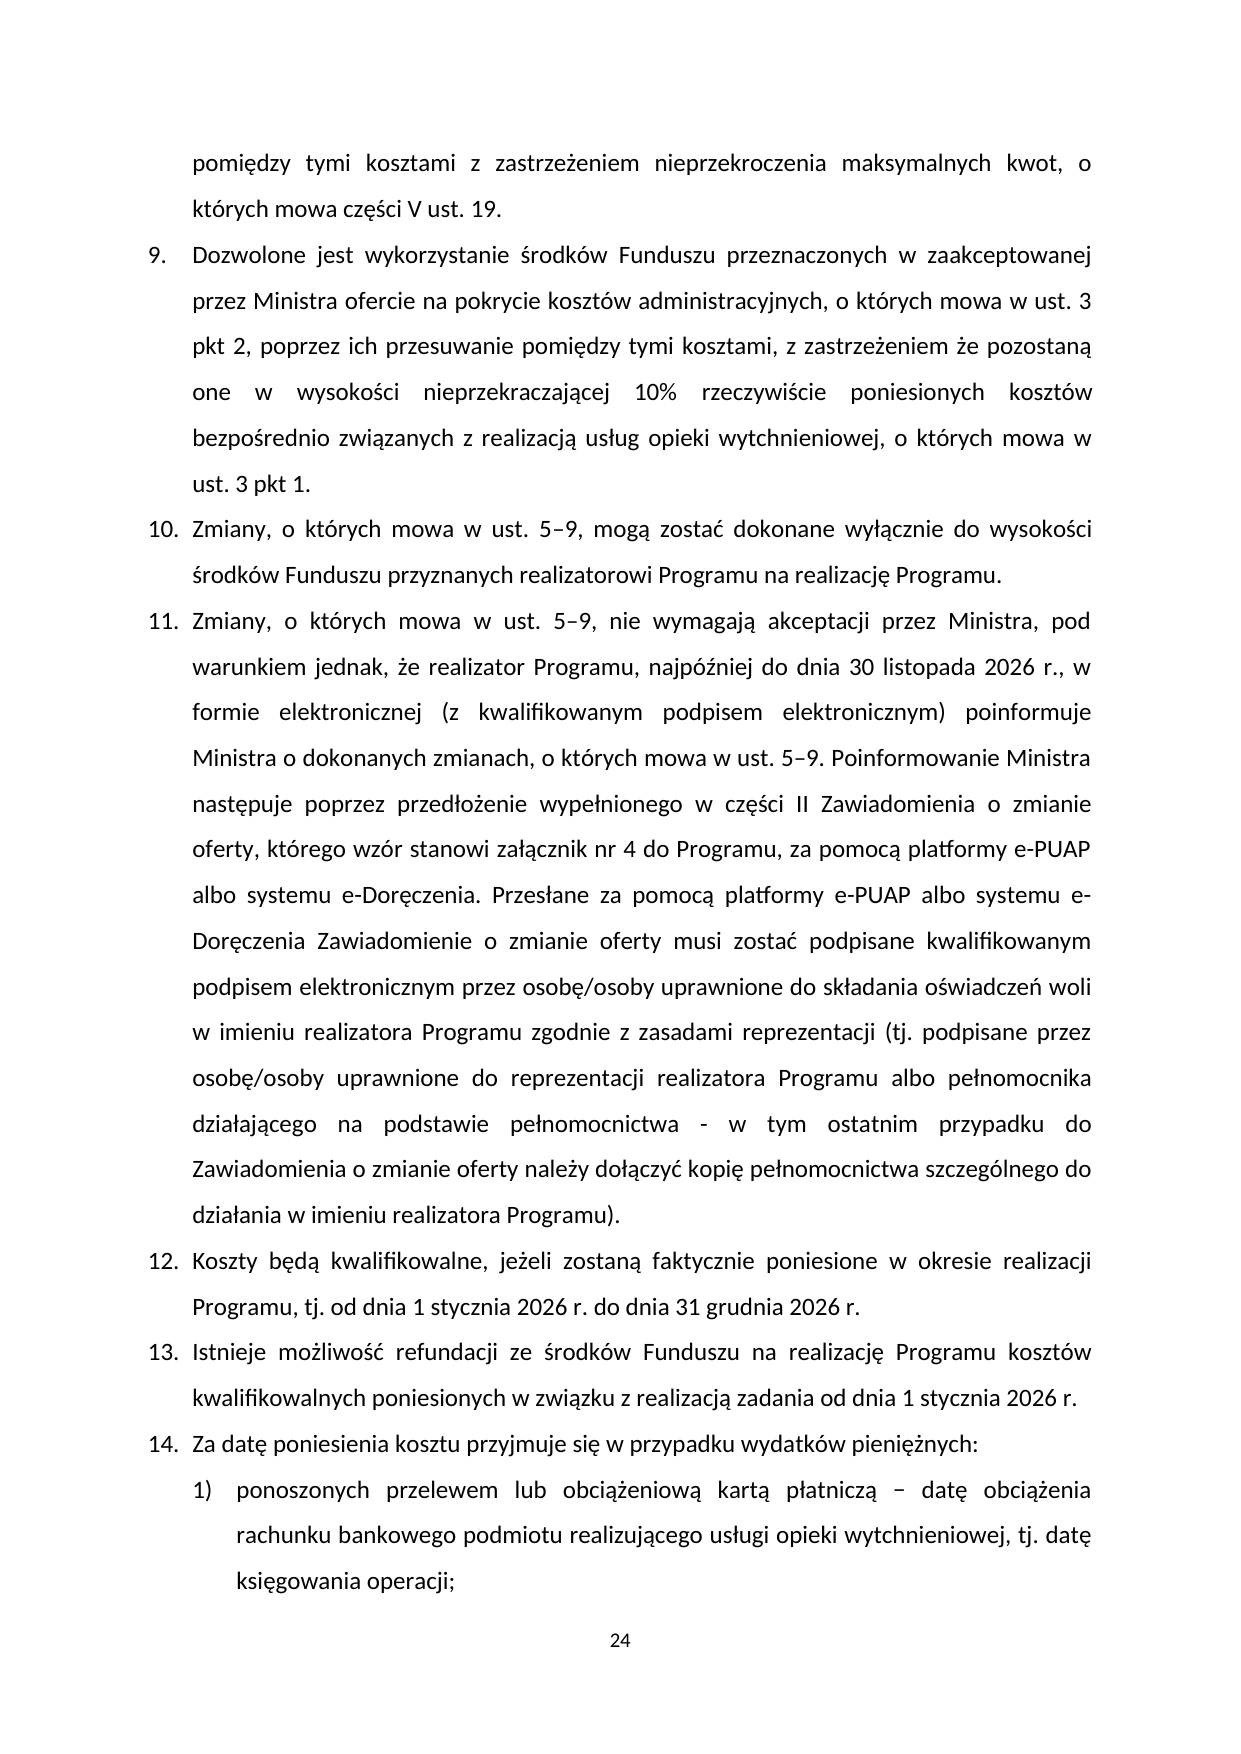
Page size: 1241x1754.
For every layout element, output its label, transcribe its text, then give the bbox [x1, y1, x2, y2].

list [148, 148, 1093, 224]
list Za datę poniesienia kosztu przyjmuje się w przypadku wydatków pieniężnych: [148, 1428, 1093, 1458]
list Dozwolone jest wykorzystanie środków Funduszu przeznaczonych w zaakceptowanej przez Ministra ofercie na pokrycie kosztów administracyjnych, o których mowa w ust. 3 pkt 2, poprzez ich przesuwanie pomiędzy tymi kosztami, z zastrzeżeniem że pozostaną one w wysokości nieprzekraczającej 10% rzeczywiście poniesionych kosztów bezpośrednio związanych z realizacją usług opieki wytchnieniowej, o których mowa w ust. 3 pkt 1. [148, 239, 1093, 498]
list Zmiany, o których mowa w ust. 5–9, nie wymagają akceptacji przez Ministra, pod warunkiem jednak, że realizator Programu, najpóźniej do dnia 30 listopada 2026 r., w formie elektronicznej (z kwalifikowanym podpisem elektronicznym) poinformuje Ministra o dokonanych zmianach, o których mowa w ust. 5–9. Poinformowanie Ministra następuje poprzez przedłożenie wypełnionego w części II Zawiadomienia o zmianie oferty, którego wzór stanowi załącznik nr 4 do Programu, za pomocą platformy e-PUAP albo systemu e-Doręczenia. Przesłane za pomocą platformy e-PUAP albo systemu e-Doręczenia Zawiadomienie o zmianie oferty musi zostać podpisane kwalifikowanym podpisem elektronicznym przez osobę/osoby uprawnione do składania oświadczeń woli w imieniu realizatora Programu zgodnie z zasadami reprezentacji (tj. podpisane przez osobę/osoby uprawnione do reprezentacji realizatora Programu albo pełnomocnika działającego na podstawie pełnomocnictwa - w tym ostatnim przypadku do Zawiadomienia o zmianie oferty należy dołączyć kopię pełnomocnictwa szczególnego do działania w imieniu realizatora Programu). [148, 605, 1093, 1230]
list Istnieje możliwość refundacji ze środków Funduszu na realizację Programu kosztów kwalifikowalnych poniesionych w związku z realizacją zadania od dnia 1 stycznia 2026 r. [148, 1337, 1093, 1413]
list ponoszonych przelewem lub obciążeniową kartą płatniczą − datę obciążenia rachunku bankowego podmiotu realizującego usługi opieki wytchnieniowej, tj. datę księgowania operacji; [192, 1474, 1093, 1596]
list Koszty będą kwalifikowalne, jeżeli zostaną faktycznie poniesione w okresie realizacji Programu, tj. od dnia 1 stycznia 2026 r. do dnia 31 grudnia 2026 r. [148, 1245, 1093, 1321]
list Zmiany, o których mowa w ust. 5–9, mogą zostać dokonane wyłącznie do wysokości środków Funduszu przyznanych realizatorowi Programu na realizację Programu. [148, 513, 1093, 590]
